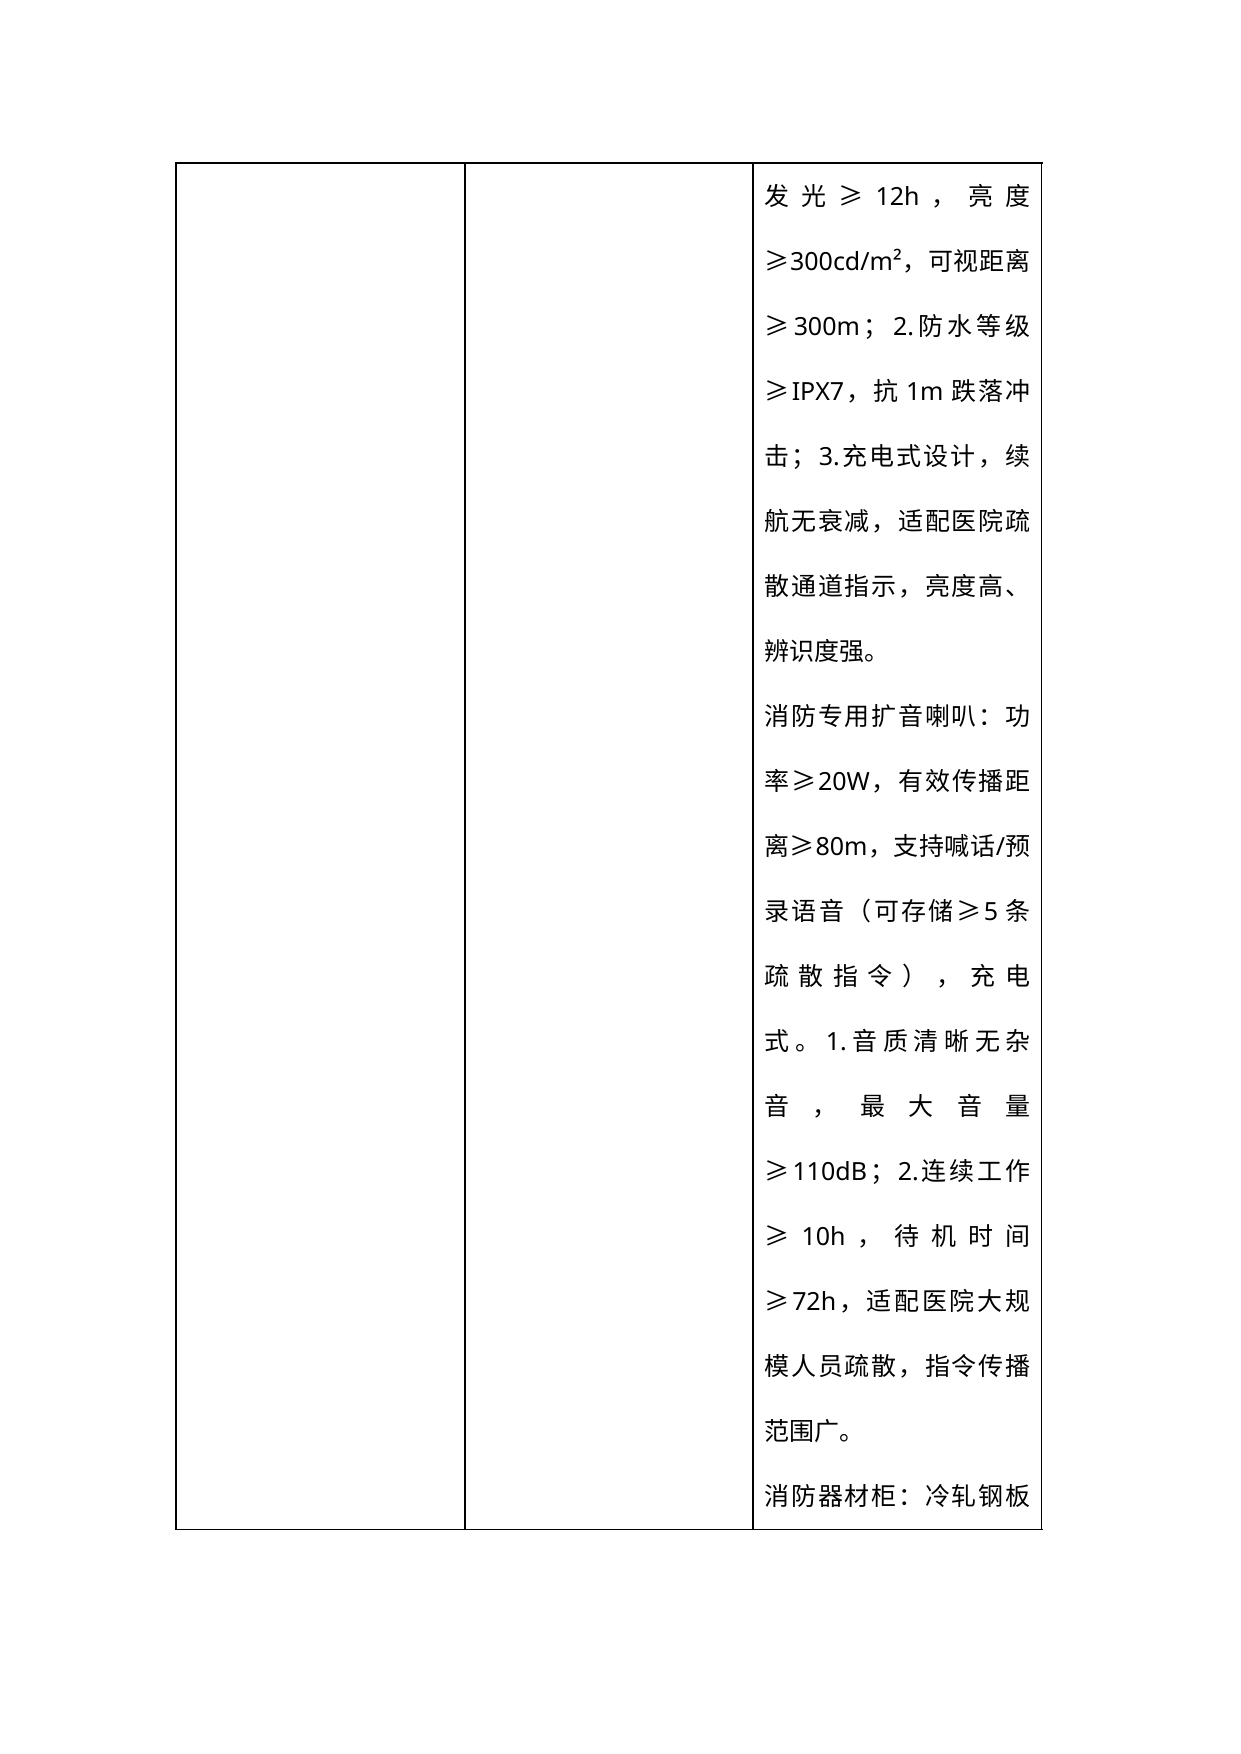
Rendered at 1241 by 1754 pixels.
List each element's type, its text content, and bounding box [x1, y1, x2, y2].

table_cell 1 [177, 164, 464, 1528]
table_cell [466, 164, 752, 1528]
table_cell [754, 164, 1041, 1528]
